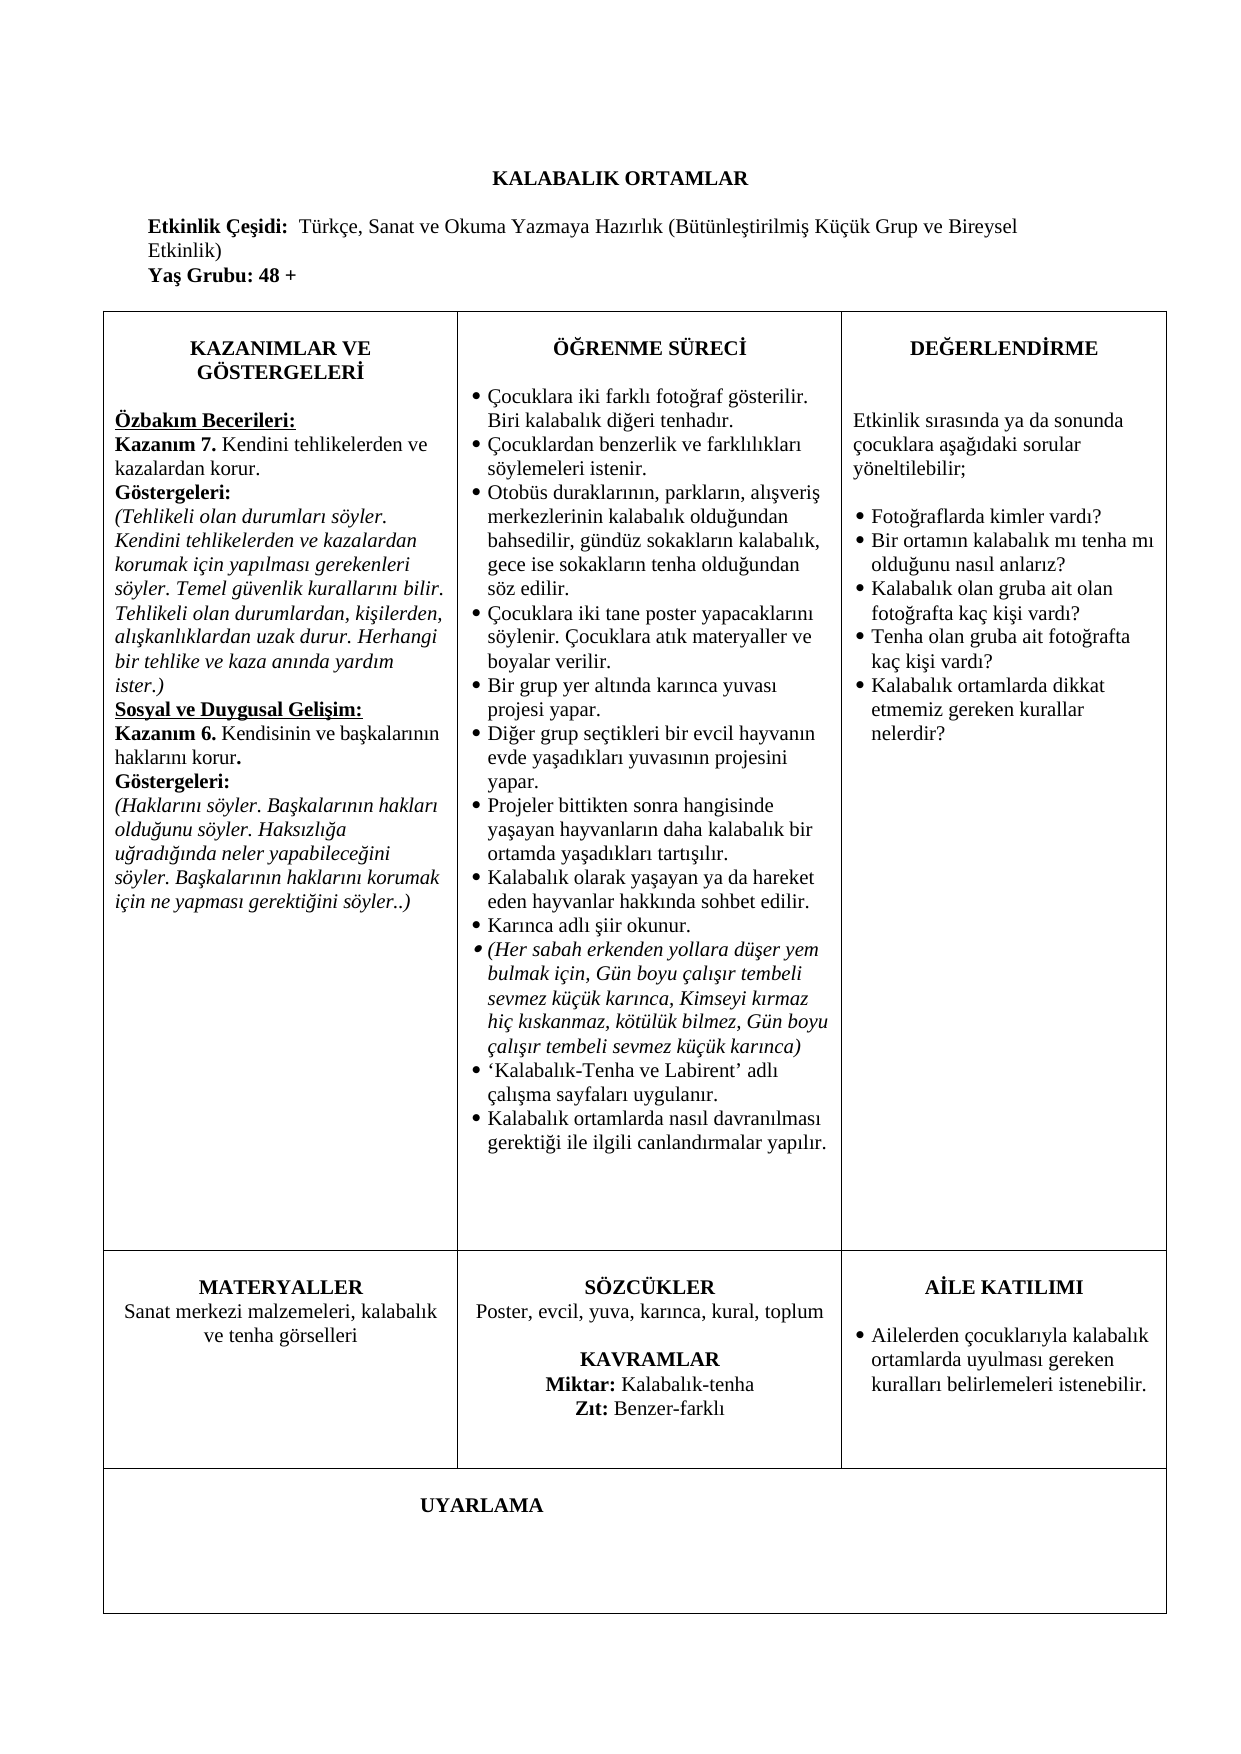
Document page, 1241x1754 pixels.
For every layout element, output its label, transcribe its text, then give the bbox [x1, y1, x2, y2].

table_cell AİLE KATILIMI Ailelerden çocuklarıyla kalabalık ortamlarda uyulması gereken kuralları belirlemeleri istenebilir. [842, 1251, 1166, 1468]
table_cell MATERYALLER Sanat merkezi malzemeleri, kalabalık ve tenha görselleri [104, 1251, 457, 1468]
table_cell [842, 1469, 1166, 1613]
text Etkinlik Çeşidi: Türkçe, Sanat ve Okuma Yazmaya Hazırlık (Bütünleştirilmiş Küçük Grup ve Bireysel Etkinlik) [148, 214, 1092, 262]
table_cell SÖZCÜKLER Poster, evcil, yuva, karınca, kural, toplum KAVRAMLAR Miktar: Kalabalık-tenha Zıt: Benzer-farklı [458, 1251, 841, 1468]
text Yaş Grubu: 48 + [148, 262, 1092, 287]
text KALABALIK ORTAMLAR [148, 166, 1092, 190]
table_header DEĞERLENDİRME Etkinlik sırasında ya da sonunda çocuklara aşağıdaki sorular yöneltilebilir; Fotoğraflarda kimler vardı? Bir ortamın kalabalık mı tenha mı olduğunu nasıl anlarız? Kalabalık olan gruba ait olan fotoğrafta kaç kişi vardı? Tenha olan gruba ait fotoğrafta kaç kişi vardı? Kalabalık ortamlarda dikkat etmemiz gereken kurallar nelerdir? [842, 312, 1166, 1250]
table_cell UYARLAMA [104, 1469, 842, 1613]
table_header KAZANIMLAR VE GÖSTERGELERİ Özbakım Becerileri: Kazanım 7. Kendini tehlikelerden ve kazalardan korur. Göstergeleri: (Tehlikeli olan durumları söyler. Kendini tehlikelerden ve kazalardan korumak için yapılması gerekenleri söyler. Temel güvenlik kurallarını bilir. Tehlikeli olan durumlardan, kişilerden, alışkanlıklardan uzak durur. Herhangi bir tehlike ve kaza anında yardım ister.) Sosyal ve Duygusal Gelişim: Kazanım 6. Kendisinin ve başkalarının haklarını korur. Göstergeleri: (Haklarını söyler. Başkalarının hakları olduğunu söyler. Haksızlığa uğradığında neler yapabileceğini söyler. Başkalarının haklarını korumak için ne yapması gerektiğini söyler..) [104, 312, 457, 1250]
table_header ÖĞRENME SÜRECİ Çocuklara iki farklı fotoğraf gösterilir. Biri kalabalık diğeri tenhadır. Çocuklardan benzerlik ve farklılıkları söylemeleri istenir. Otobüs duraklarının, parkların, alışveriş merkezlerinin kalabalık olduğundan bahsedilir, gündüz sokakların kalabalık, gece ise sokakların tenha olduğundan söz edilir. Çocuklara iki tane poster yapacaklarını söylenir. Çocuklara atık materyaller ve boyalar verilir. Bir grup yer altında karınca yuvası projesi yapar. Diğer grup seçtikleri bir evcil hayvanın evde yaşadıkları yuvasının projesini yapar. Projeler bittikten sonra hangisinde yaşayan hayvanların daha kalabalık bir ortamda yaşadıkları tartışılır. Kalabalık olarak yaşayan ya da hareket eden hayvanlar hakkında sohbet edilir. Karınca adlı şiir okunur. (Her sabah erkenden yollara düşer yem bulmak için, Gün boyu çalışır tembeli sevmez küçük karınca, Kimseyi kırmaz hiç kıskanmaz, kötülük bilmez, Gün boyu çalışır tembeli sevmez küçük karınca) ‘Kalabalık-Tenha ve Labirent’ adlı çalışma sayfaları uygulanır. Kalabalık ortamlarda nasıl davranılması gerektiği ile ilgili canlandırmalar yapılır. [458, 312, 841, 1250]
